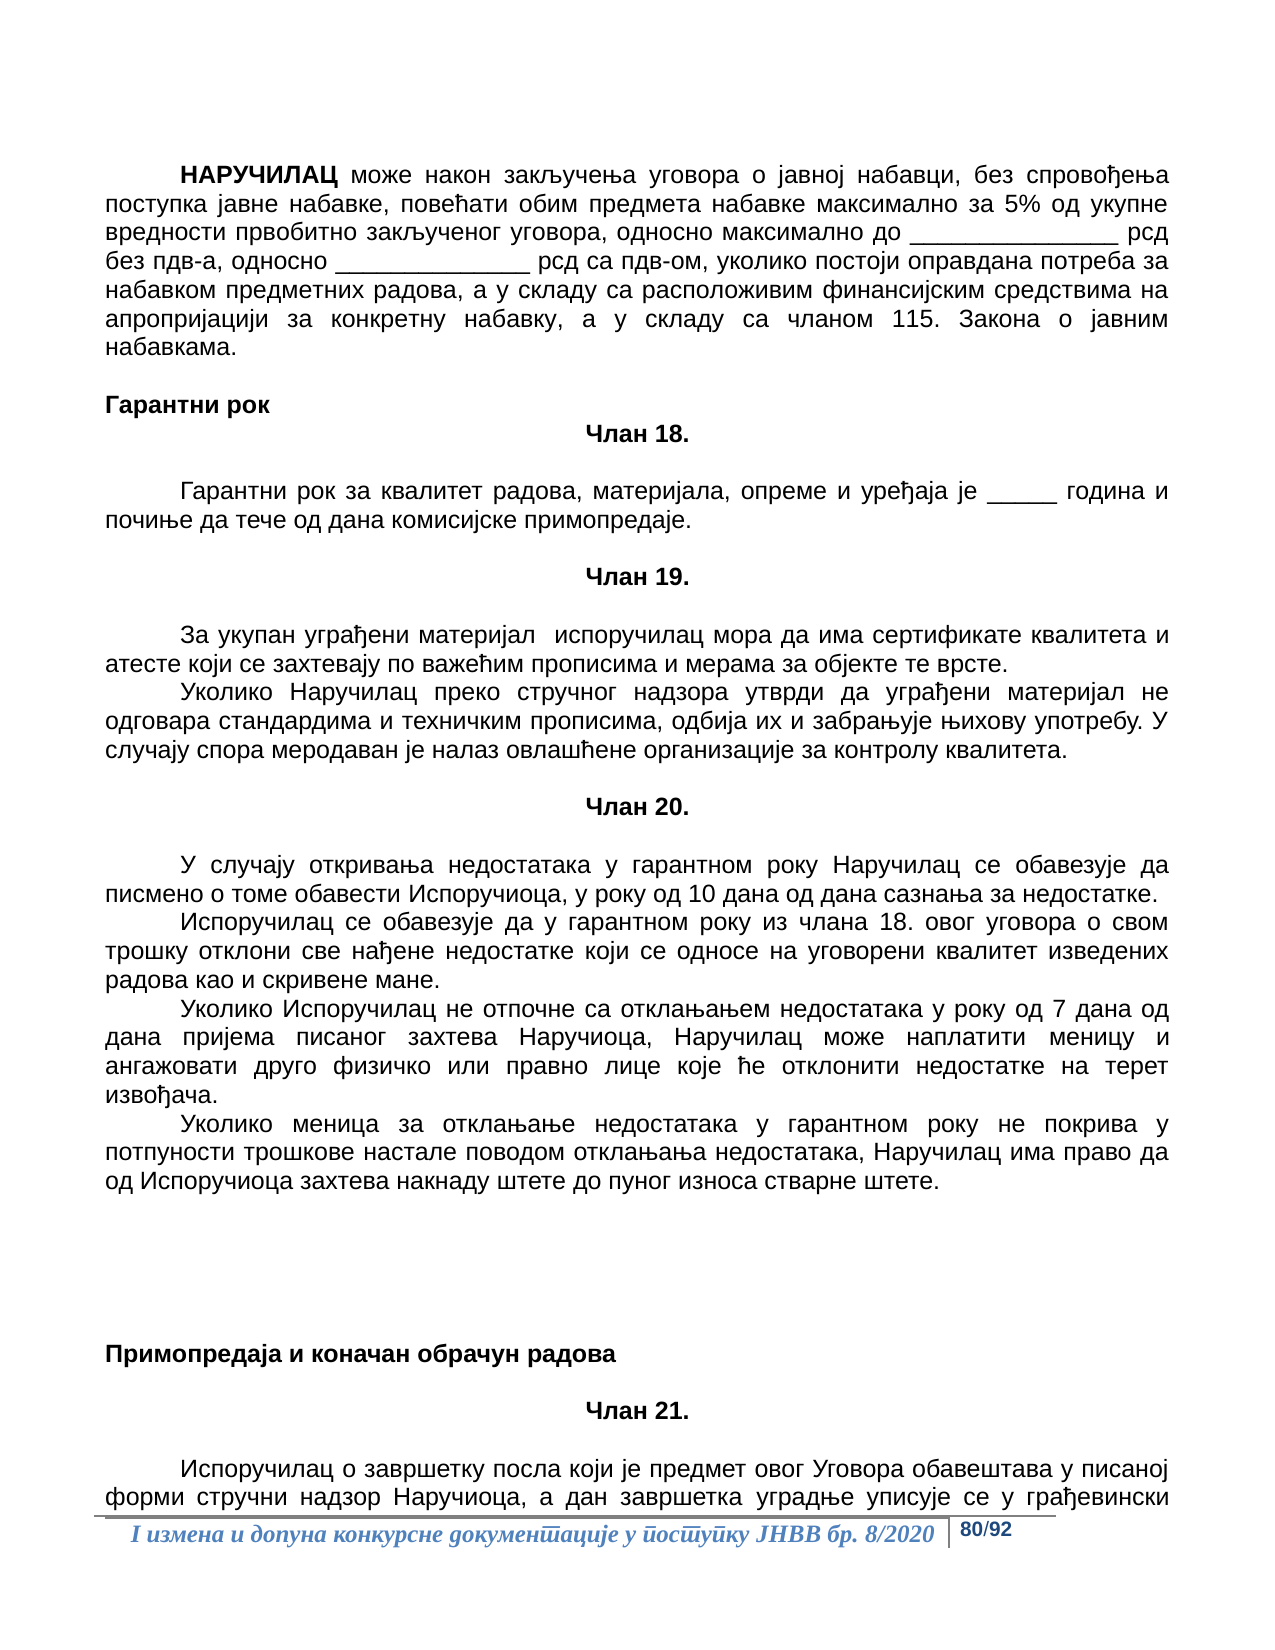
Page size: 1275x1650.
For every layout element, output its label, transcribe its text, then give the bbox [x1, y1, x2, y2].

text Члан 18. [105, 418, 1170, 447]
text У случају откривања недостатака у гарантном року Наручилац се обавезује да писмено о томе обавести Испоручиоца, у року од 10 дана од дана сазнања за недостатке. [105, 850, 1170, 907]
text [105, 1453, 1170, 1511]
text Члан 19. [105, 562, 1170, 591]
text Уколико Испоручилац не отпочне са отклањањем недостатака у року од 7 дана од дана пријема писаног захтева Наручиоца, Наручилац може наплатити меницу и ангажовати друго физичко или правно лице које ће отклонити недостатке на терет извођача. [105, 993, 1170, 1108]
text Уколико меница за отклањање недостатака у гарантном року не покрива у потпуности трошкове настале поводом отклањања недостатака, Наручилац има право да од Испоручиоца захтева накнаду штете до пуног износа стварне штете. [105, 1108, 1170, 1195]
text Уколико Наручилац преко стручног надзора утврди да уграђени материјал не одговара стандардима и техничким прописима, одбија их и забрањује њихову употребу. У случају спора меродаван је налаз овлашћене организације за контролу квалитета. [105, 677, 1170, 763]
text За укупан уграђени материјал испоручилац мора да има сертификате квалитета и атесте који се захтевају по важећим прописима и мерама за објекте те врсте. [105, 620, 1170, 677]
text Члан 20. [105, 792, 1170, 821]
text Примопредаја и коначан обрачун радова [105, 1338, 1170, 1367]
text Члан 21. [105, 1396, 1170, 1425]
text Испоручилац се обавезује да у гарантном року из члана 18. овог уговора о свом трошку отклони све нађене недостатке који се односе на уговорени квалитет изведених радова као и скривене мане. [105, 907, 1170, 993]
text Гарантни рок за квалитет радова, материјала, опреме и уређаја је _____ година и почиње да тече од дана комисијске примопредаје. [105, 476, 1170, 533]
text НАРУЧИЛАЦ може након закључења уговора о јавној набавци, без спровођења поступка јавне набавке, повећати обим предмета набавке максимално за 5% од укупне вредности првобитно закљученог уговора, односно максимално до _______________ рсд без пдв-а, односно ______________ рсд са пдв-ом, уколико постоји оправдана потреба за набавком предметних радова, а у складу са расположивим финансијским средствима на апропријацији за конкретну набавку, а у складу са чланом 115. Закона о јавним набавкама. [105, 160, 1170, 361]
text Гарантни рок [105, 390, 1170, 418]
